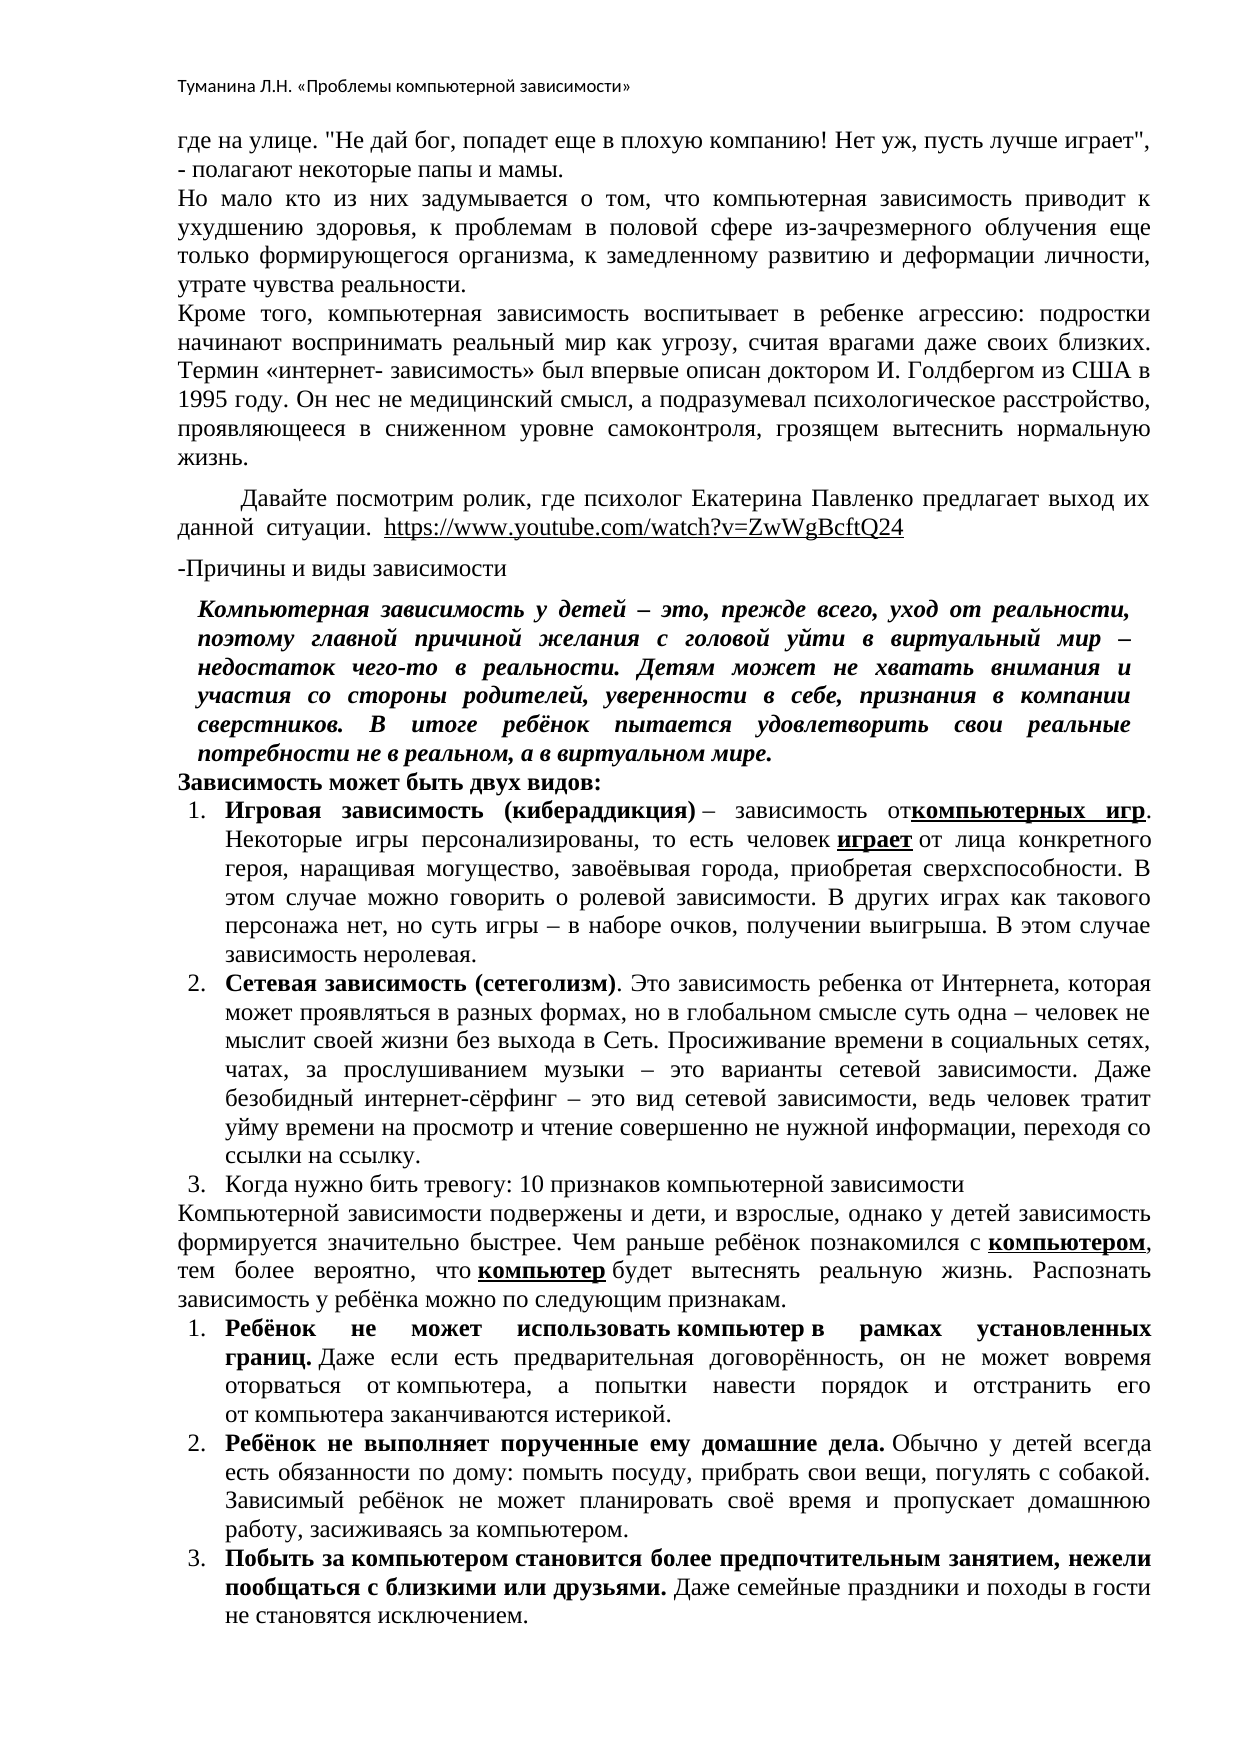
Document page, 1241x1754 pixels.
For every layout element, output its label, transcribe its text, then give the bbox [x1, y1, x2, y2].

text -Причины и виды зависимости [177, 553, 1152, 582]
list Игровая зависимость (кибераддикция) – зависимость откомпьютерных игр. Некоторые игры персонализированы, то есть человек играет от лица конкретного героя, наращивая могущество, завоёвывая города, приобретая сверхспособности. В этом случае можно говорить о ролевой зависимости. В других играх как такового персонажа нет, но суть игры – в наборе очков, получении выигрыша. В этом случае зависимость неролевая. [187, 795, 1152, 968]
list Ребёнок не может использовать компьютер в рамках установленных границ. Даже если есть предварительная договорённость, он не может вовремя оторваться от компьютера, а попытки навести порядок и отстранить его от компьютера заканчиваются истерикой. [187, 1313, 1152, 1428]
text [177, 125, 1152, 183]
text Компьютерной зависимости подвержены и дети, и взрослые, однако у детей зависимость формируется значительно быстрее. Чем раньше ребёнок познакомился с компьютером, тем более вероятно, что компьютер будет вытеснять реальную жизнь. Распознать зависимость у ребёнка можно по следующим признакам. [177, 1198, 1152, 1313]
list Сетевая зависимость (сетеголизм). Это зависимость ребенка от Интернета, которая может проявляться в разных формах, но в глобальном смысле суть одна – человек не мыслит своей жизни без выхода в Сеть. Просиживание времени в социальных сетях, чатах, за прослушиванием музыки – это варианты сетевой зависимости. Даже безобидный интернет-сёрфинг – это вид сетевой зависимости, ведь человек тратит уйму времени на просмотр и чтение совершенно не нужной информации, переходя со ссылки на ссылку. [187, 968, 1152, 1169]
list Побыть за компьютером становится более предпочтительным занятием, нежели пообщаться с близкими или друзьями. Даже семейные праздники и походы в гости не становятся исключением. [187, 1543, 1152, 1629]
list Когда нужно бить тревогу: 10 признаков компьютерной зависимости [187, 1169, 1152, 1198]
text Давайте посмотрим ролик, где психолог Екатерина Павленко предлагает выход их данной ситуации. https://www.youtube.com/watch?v=ZwWgBcftQ24 [177, 483, 1152, 540]
text Кроме того, компьютерная зависимость воспитывает в ребенке агрессию: подростки начинают воспринимать реальный мир как угрозу, считая врагами даже своих близких. Термин «интернет- зависимость» был впервые описан доктором И. Голдбергом из США в 1995 году. Он нес не медицинский смысл, а подразумевал психологическое расстройство, проявляющееся в сниженном уровне самоконтроля, грозящем вытеснить нормальную жизнь. [177, 298, 1152, 470]
text Но мало кто из них задумывается о том, что компьютерная зависимость приводит к ухудшению здоровья, к проблемам в половой сфере из-зачрезмерного облучения еще только формирующегося организма, к замедленному развитию и деформации личности, утрате чувства реальности. [177, 183, 1152, 298]
list Ребёнок не выполняет порученные ему домашние дела. Обычно у детей всегда есть обязанности по дому: помыть посуду, прибрать свои вещи, погулять с собакой. Зависимый ребёнок не может планировать своё время и пропускает домашнюю работу, засиживаясь за компьютером. [187, 1428, 1152, 1543]
text Компьютерная зависимость у детей – это, прежде всего, уход от реальности, поэтому главной причиной желания с головой уйти в виртуальный мир – недостаток чего-то в реальности. Детям может не хватать внимания и участия со стороны родителей, уверенности в себе, признания в компании сверстников. В итоге ребёнок пытается удовлетворить свои реальные потребности не в реальном, а в виртуальном мире. [197, 594, 1132, 767]
text Зависимость может быть двух видов: [177, 767, 1152, 795]
